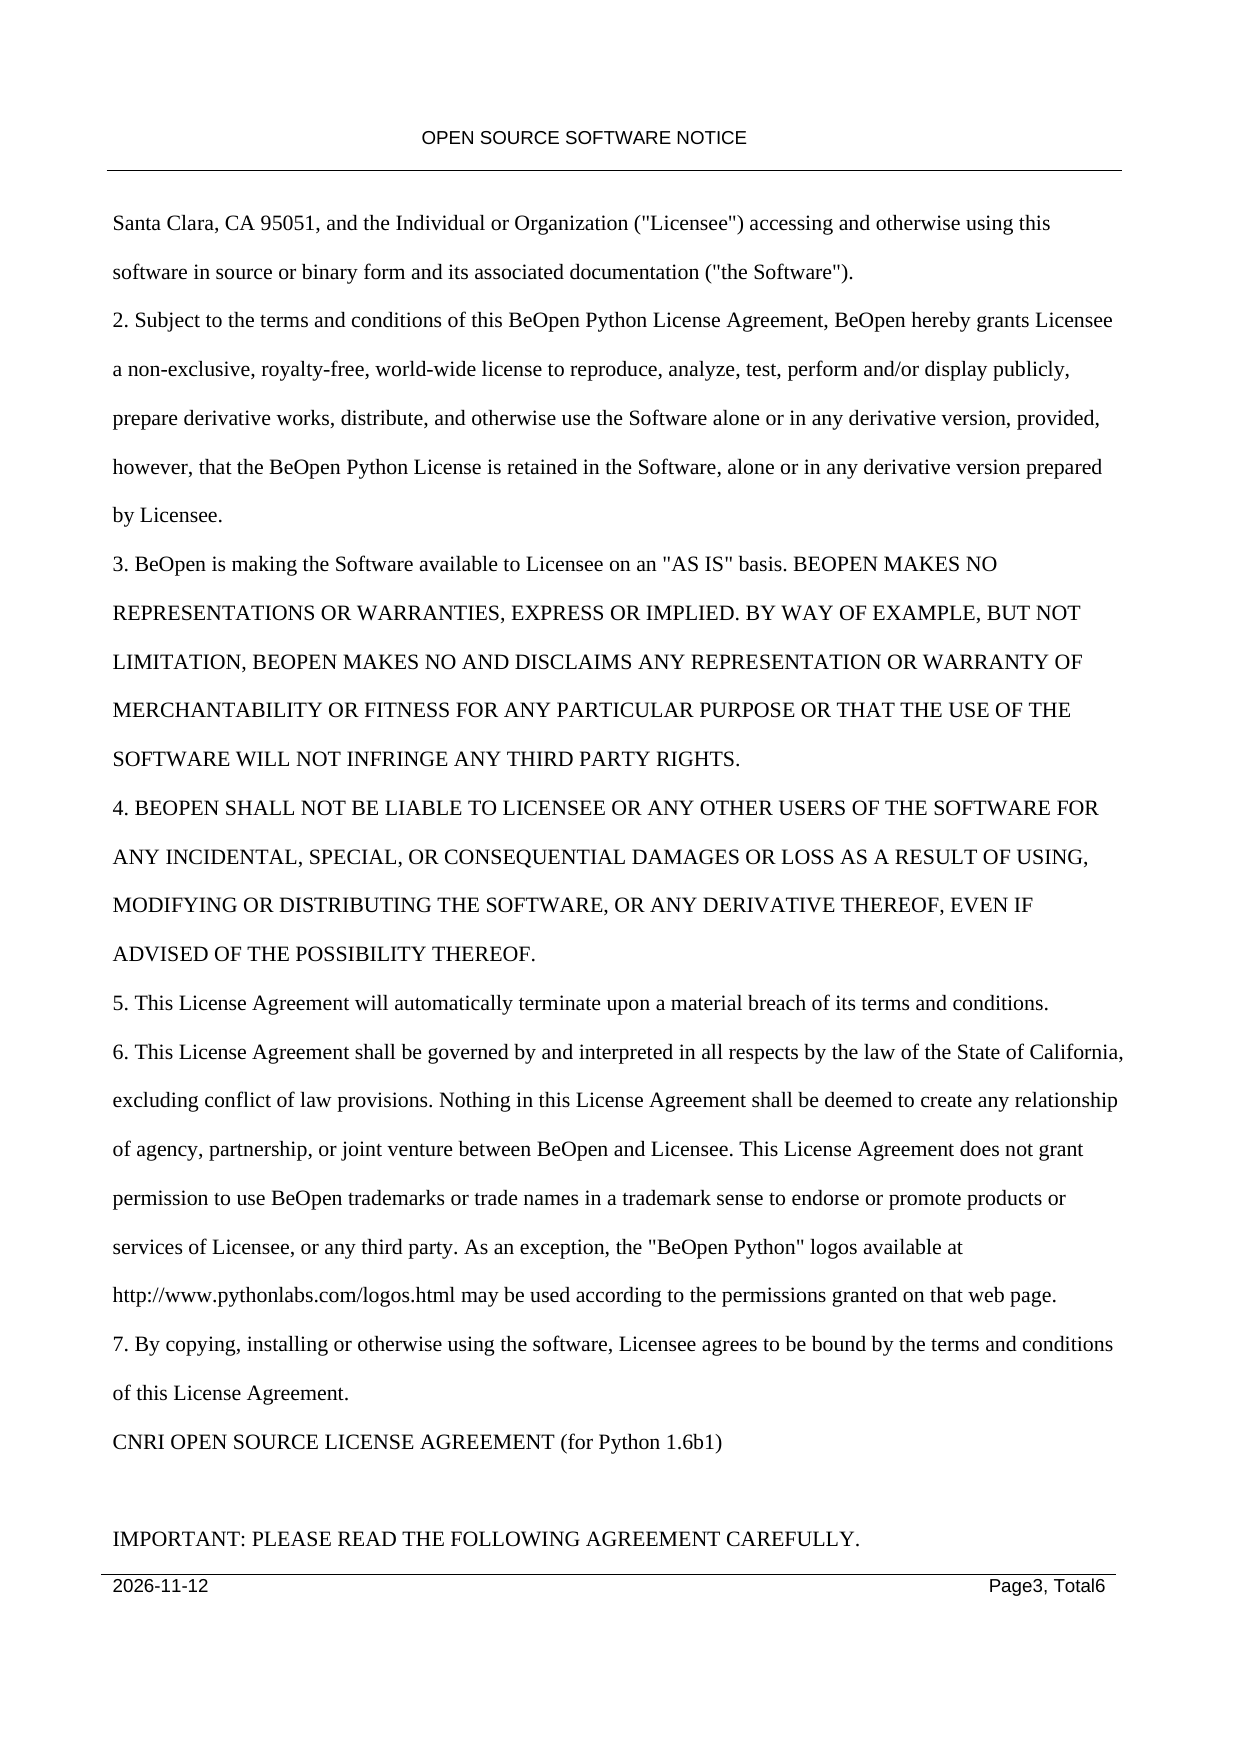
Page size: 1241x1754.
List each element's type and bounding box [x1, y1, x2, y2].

text [112, 206, 1128, 1555]
